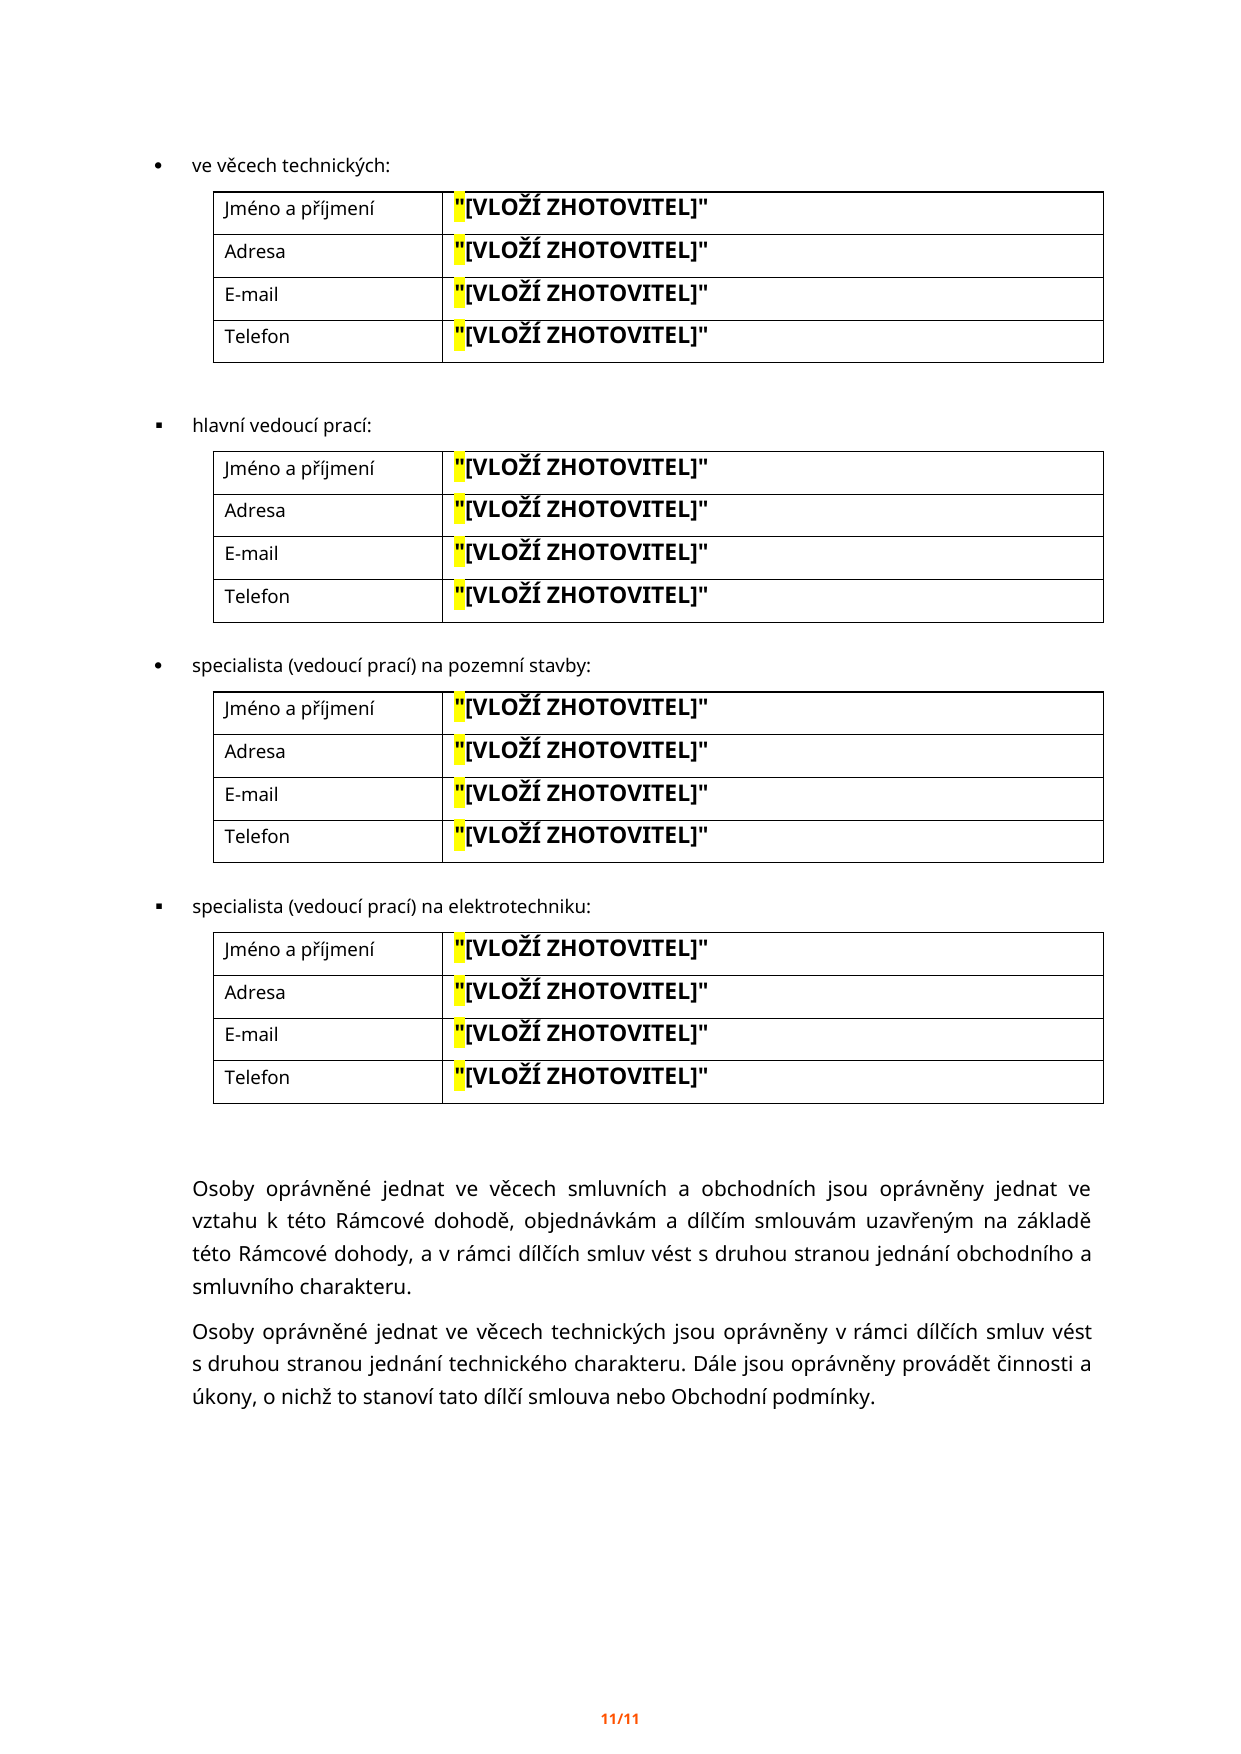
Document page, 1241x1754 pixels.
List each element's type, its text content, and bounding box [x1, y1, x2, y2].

table_header [443, 693, 1103, 734]
text Osoby oprávněné jednat ve věcech technických jsou oprávněny v rámci dílčích smluv vést s druhou stranou jednání technického charakteru. Dále jsou oprávněny provádět činnosti a úkony, o nichž to stanoví tato dílčí smlouva nebo Obchodní podmínky. [192, 1317, 1093, 1411]
table_cell [443, 495, 1103, 536]
table_cell E-mail [214, 1019, 442, 1060]
table_cell [443, 735, 1103, 777]
table_cell [443, 1061, 1103, 1103]
table_cell [443, 537, 1103, 579]
text Osoby oprávněné jednat ve věcech smluvních a obchodních jsou oprávněny jednat ve vztahu k této Rámcové dohodě, objednávkám a dílčím smlouvám uzavřeným na základě této Rámcové dohody, a v rámci dílčích smluv vést s druhou stranou jednání obchodního a smluvního charakteru. [192, 1174, 1093, 1300]
table_cell E-mail [214, 537, 442, 579]
table_cell Adresa [214, 235, 442, 277]
table_header Jméno a příjmení [214, 693, 442, 734]
table_header Jméno a příjmení [214, 193, 442, 234]
table_header [443, 193, 1103, 234]
table_cell E-mail [214, 778, 442, 819]
table_cell [443, 321, 1103, 362]
table_header Jméno a příjmení [214, 933, 442, 975]
table_cell Telefon [214, 821, 442, 862]
table_cell [443, 1019, 1103, 1060]
table_cell Telefon [214, 321, 442, 362]
table_header [443, 452, 1103, 493]
list specialista (vedoucí prací) na pozemní stavby: [155, 648, 1093, 679]
list specialista (vedoucí prací) na elektrotechniku: [154, 888, 1093, 919]
table_cell Adresa [214, 735, 442, 777]
table_cell Adresa [214, 495, 442, 536]
list hlavní vedoucí prací: [154, 407, 1093, 438]
table_header [443, 933, 1103, 975]
table_cell [443, 235, 1103, 277]
table_cell [443, 821, 1103, 862]
table_cell [443, 580, 1103, 622]
list ve věcech technických: [155, 148, 1093, 179]
table_cell [443, 976, 1103, 1017]
table_cell Telefon [214, 580, 442, 622]
table_cell [443, 278, 1103, 319]
table_cell E-mail [214, 278, 442, 319]
table_cell Adresa [214, 976, 442, 1017]
table_header Jméno a příjmení [214, 452, 442, 493]
table_cell [443, 778, 1103, 819]
table_cell Telefon [214, 1061, 442, 1103]
